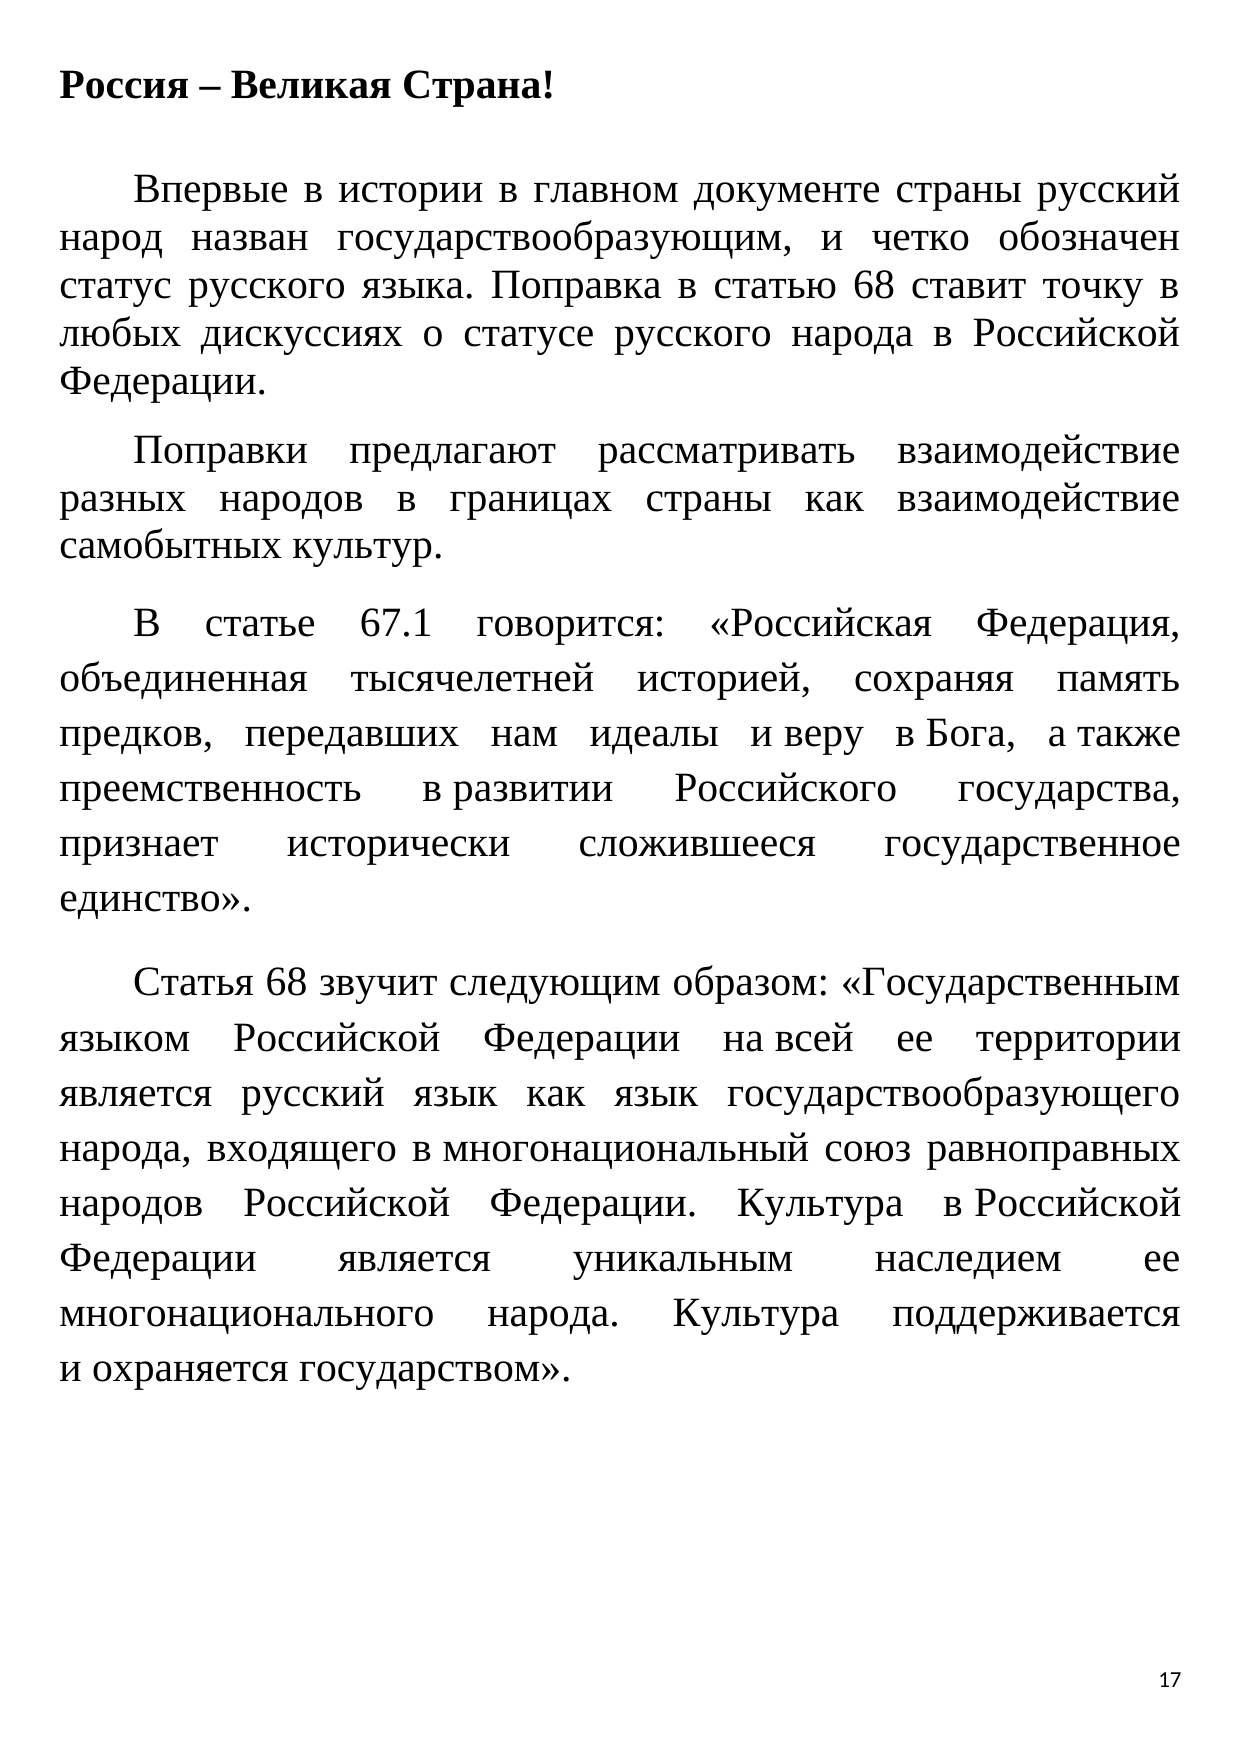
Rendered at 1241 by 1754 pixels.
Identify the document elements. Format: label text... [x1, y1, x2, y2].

text В статье 67.1 говорится: «Российская Федерация, объединенная тысячелетней историей, сохраняя память предков, передавших нам идеалы и веру в Бога, а также преемственность в развитии Российского государства, признает исторически сложившееся государственное единство». [59, 597, 1181, 921]
text Статья 68 звучит следующим образом: «Государственным языком Российской Федерации на всей ее территории является русский язык как язык государствообразующего народа, входящего в многонациональный союз равноправных народов Российской Федерации. Культура в Российской Федерации является уникальным наследием ее многонационального народа. Культура поддерживается и охраняется государством». [59, 957, 1181, 1391]
text Поправки предлагают рассматривать взаимодействие разных народов в границах страны как взаимодействие самобытных культур. [59, 424, 1181, 568]
text Россия – Великая Страна! [59, 59, 1181, 107]
text Впервые в истории в главном документе страны русский народ назван государствообразующим, и четко обозначен статус русского языка. Поправка в статью 68 ставит точку в любых дискуссиях о статусе русского народа в Российской Федерации. [59, 164, 1181, 403]
